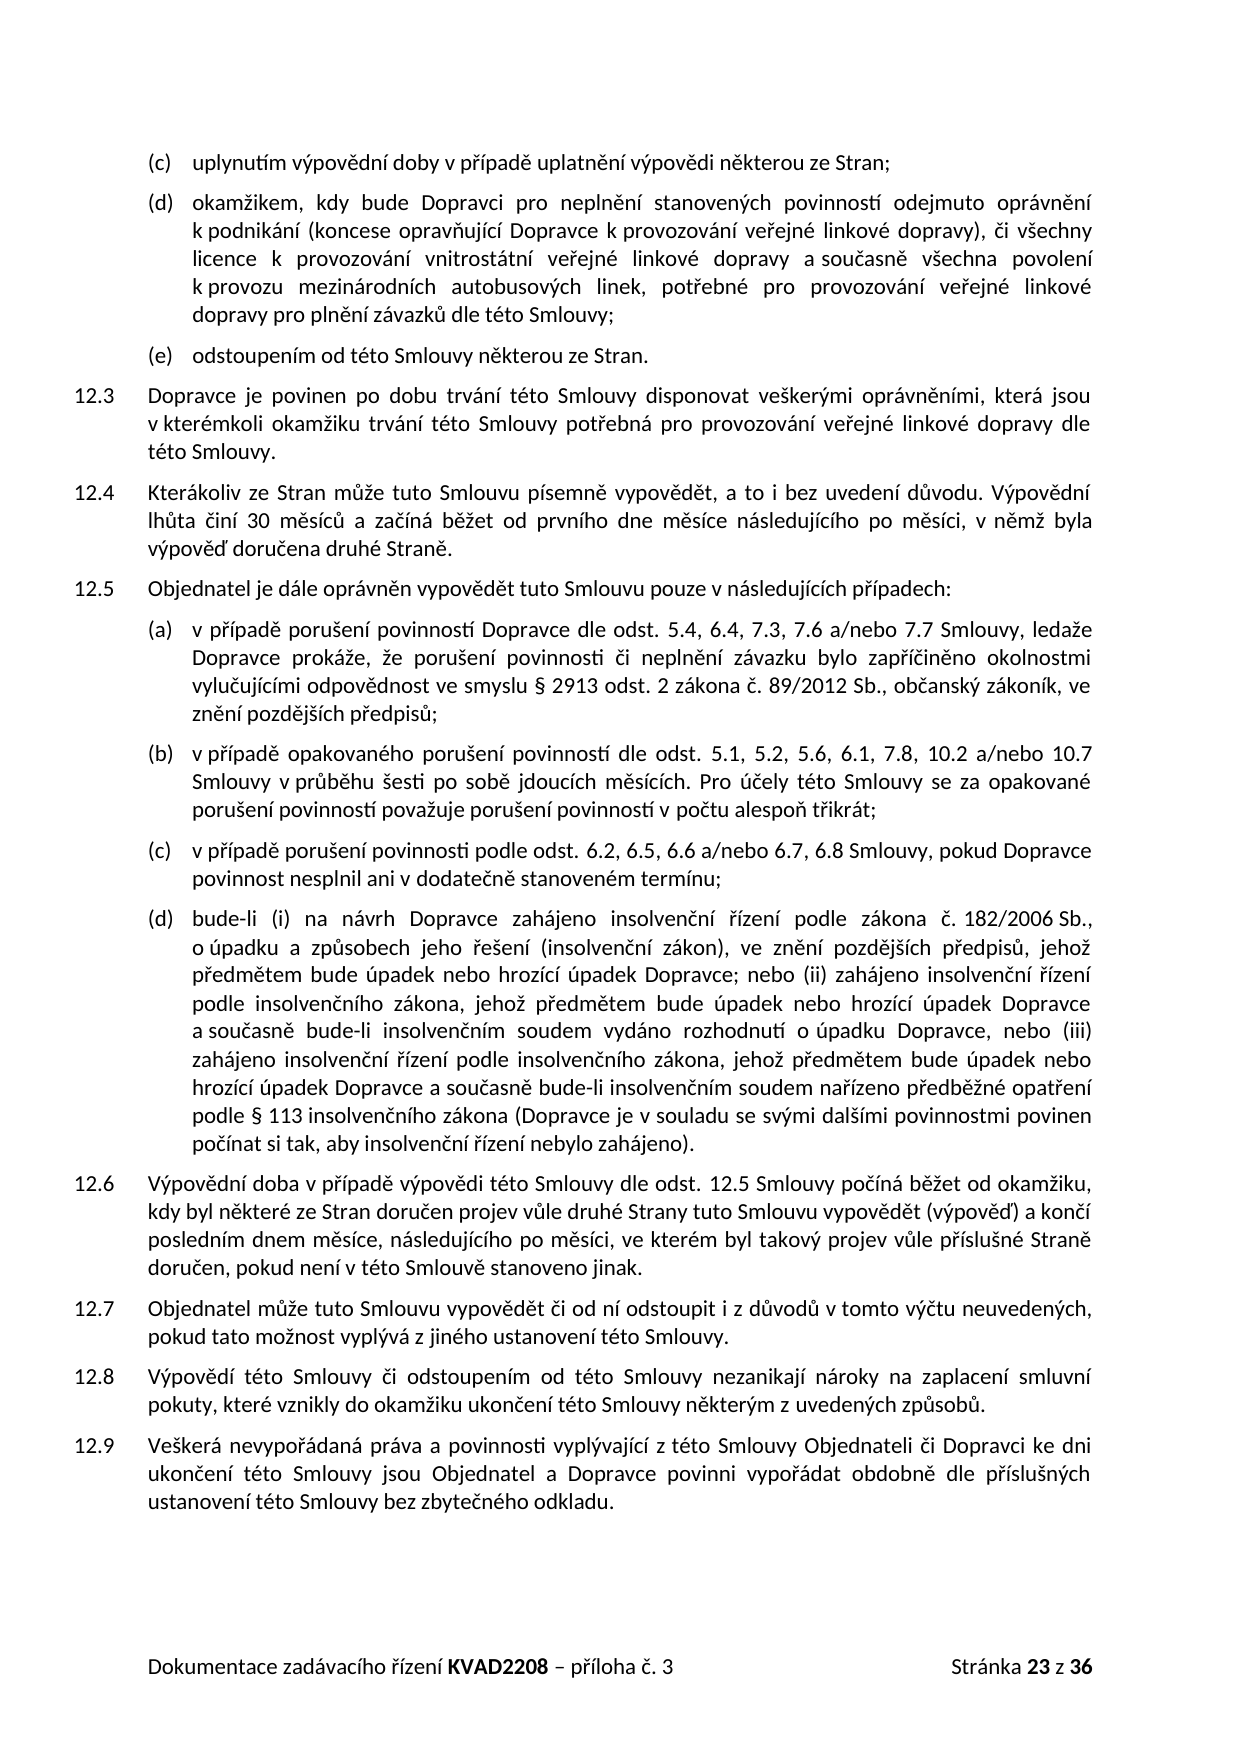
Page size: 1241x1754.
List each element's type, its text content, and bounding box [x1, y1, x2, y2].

text Kterákoliv ze Stran může tuto Smlouvu písemně vypovědět, a to i bez uvedení důvodu. Výpovědní lhůta činí 30 měsíců a začíná běžet od prvního dne měsíce následujícího po měsíci, v němž byla výpověď doručena druhé Straně. [74, 478, 1093, 562]
text okamžikem, kdy bude Dopravci pro neplnění stanovených povinností odejmuto oprávnění k podnikání (koncese opravňující Dopravce k provozování veřejné linkové dopravy), či všechny licence k provozování vnitrostátní veřejné linkové dopravy a současně všechna povolení k provozu mezinárodních autobusových linek, potřebné pro provozování veřejné linkové dopravy pro plnění závazků dle této Smlouvy; [148, 188, 1093, 328]
text odstoupením od této Smlouvy některou ze Stran. [148, 341, 1093, 369]
text Dopravce je povinen po dobu trvání této Smlouvy disponovat veškerými oprávněními, která jsou v kterémkoli okamžiku trvání této Smlouvy potřebná pro provozování veřejné linkové dopravy dle této Smlouvy. [74, 381, 1093, 465]
text uplynutím výpovědní doby v případě uplatnění výpovědi některou ze Stran; [148, 148, 1093, 176]
text Výpovědní doba v případě výpovědi této Smlouvy dle odst. 12.5 Smlouvy počíná běžet od okamžiku, kdy byl některé ze Stran doručen projev vůle druhé Strany tuto Smlouvu vypovědět (výpověď) a končí posledním dnem měsíce, následujícího po měsíci, ve kterém byl takový projev vůle příslušné Straně doručen, pokud není v této Smlouvě stanoveno jinak. [74, 1169, 1093, 1281]
text v případě porušení povinností Dopravce dle odst. 5.4, 6.4, 7.3, 7.6 a/nebo 7.7 Smlouvy, ledaže Dopravce prokáže, že porušení povinnosti či neplnění závazku bylo zapříčiněno okolnostmi vylučujícími odpovědnost ve smyslu § 2913 odst. 2 zákona č. 89/2012 Sb., občanský zákoník, ve znění pozdějších předpisů; [148, 615, 1093, 727]
text Objednatel je dále oprávněn vypovědět tuto Smlouvu pouze v následujících případech: [74, 574, 1093, 602]
text v případě porušení povinnosti podle odst. 6.2, 6.5, 6.6 a/nebo 6.7, 6.8 Smlouvy, pokud Dopravce povinnost nesplnil ani v dodatečně stanoveném termínu; [148, 836, 1093, 892]
text v případě opakovaného porušení povinností dle odst. 5.1, 5.2, 5.6, 6.1, 7.8, 10.2 a/nebo 10.7 Smlouvy v průběhu šesti po sobě jdoucích měsících. Pro účely této Smlouvy se za opakované porušení povinností považuje porušení povinností v počtu alespoň třikrát; [148, 739, 1093, 823]
text Objednatel může tuto Smlouvu vypovědět či od ní odstoupit i z důvodů v tomto výčtu neuvedených, pokud tato možnost vyplývá z jiného ustanovení této Smlouvy. [74, 1294, 1093, 1350]
text Veškerá nevypořádaná práva a povinnosti vyplývající z této Smlouvy Objednateli či Dopravci ke dni ukončení této Smlouvy jsou Objednatel a Dopravce povinni vypořádat obdobně dle příslušných ustanovení této Smlouvy bez zbytečného odkladu. [74, 1431, 1093, 1515]
text bude-li (i) na návrh Dopravce zahájeno insolvenční řízení podle zákona č. 182/2006 Sb., o úpadku a způsobech jeho řešení (insolvenční zákon), ve znění pozdějších předpisů, jehož předmětem bude úpadek nebo hrozící úpadek Dopravce; nebo (ii) zahájeno insolvenční řízení podle insolvenčního zákona, jehož předmětem bude úpadek nebo hrozící úpadek Dopravce a současně bude-li insolvenčním soudem vydáno rozhodnutí o úpadku Dopravce, nebo (iii) zahájeno insolvenční řízení podle insolvenčního zákona, jehož předmětem bude úpadek nebo hrozící úpadek Dopravce a současně bude-li insolvenčním soudem nařízeno předběžné opatření podle § 113 insolvenčního zákona (Dopravce je v souladu se svými dalšími povinnostmi povinen počínat si tak, aby insolvenční řízení nebylo zahájeno). [148, 904, 1093, 1157]
text Výpovědí této Smlouvy či odstoupením od této Smlouvy nezanikají nároky na zaplacení smluvní pokuty, které vznikly do okamžiku ukončení této Smlouvy některým z uvedených způsobů. [74, 1362, 1093, 1418]
